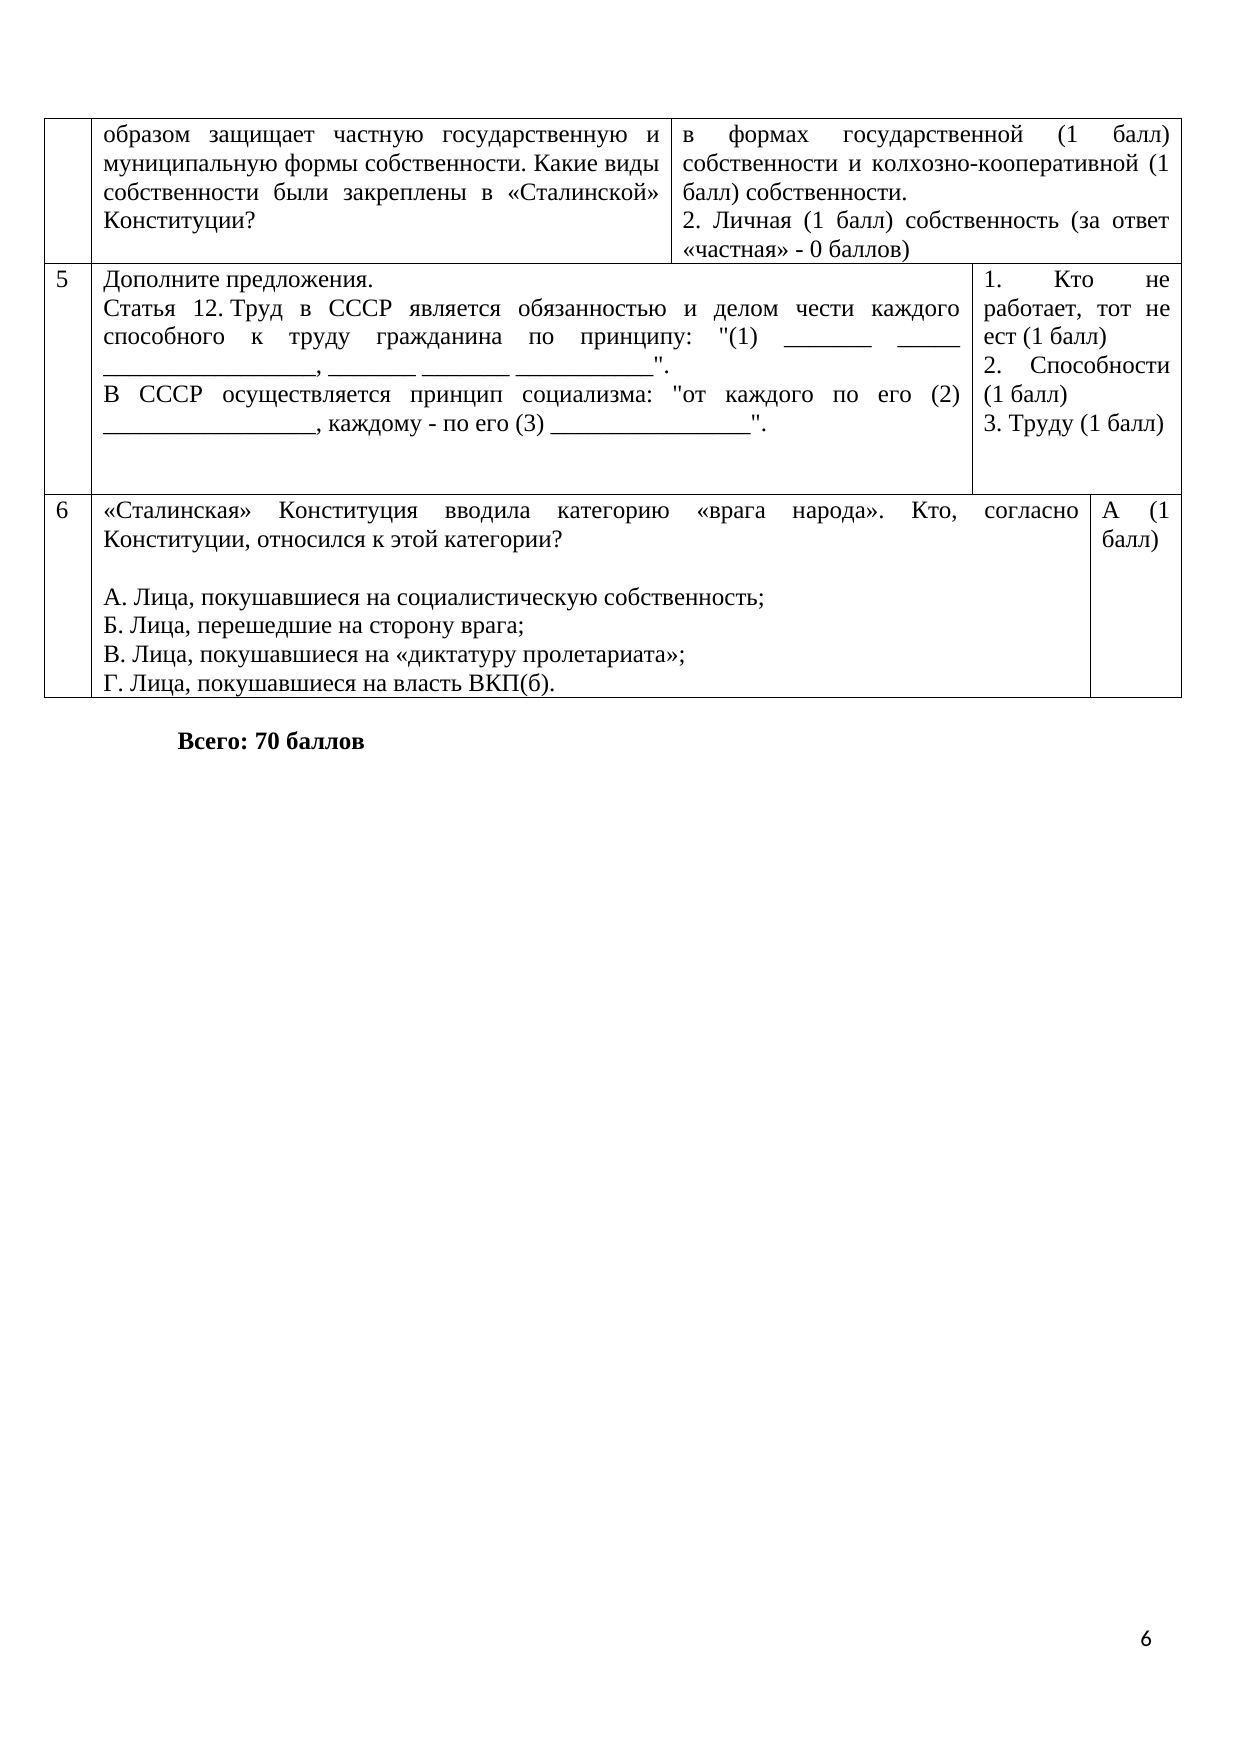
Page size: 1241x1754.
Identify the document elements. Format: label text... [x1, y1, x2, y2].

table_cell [92, 119, 671, 263]
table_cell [672, 119, 1181, 263]
text Всего: 70 баллов [177, 726, 1152, 755]
table_cell «Сталинская» Конституция вводила категорию «врага народа». Кто, согласно Конституции, относился к этой категории? А. Лица, покушавшиеся на социалистическую собственность; Б. Лица, перешедшие на сторону врага; В. Лица, покушавшиеся на «диктатуру пролетариата»; Г. Лица, покушавшиеся на власть ВКП(б). [92, 495, 1090, 697]
table_cell 4 [45, 119, 91, 263]
table_cell Дополните предложения. Статья 12. Труд в СССР является обязанностью и делом чести каждого способного к труду гражданина по принципу: "(1) _______ _____ _________________, _______ _______ ___________". В СССР осуществляется принцип социализма: "от каждого по его (2) _________________, каждому - по его (3) ________________". [92, 264, 972, 494]
table_cell 6 [45, 495, 91, 697]
table_cell А (1 балл) [1091, 495, 1181, 697]
table_cell 1. Кто не работает, тот не ест (1 балл) 2. Способности (1 балл) 3. Труду (1 балл) [973, 264, 1181, 494]
table_cell 5 [45, 264, 91, 494]
